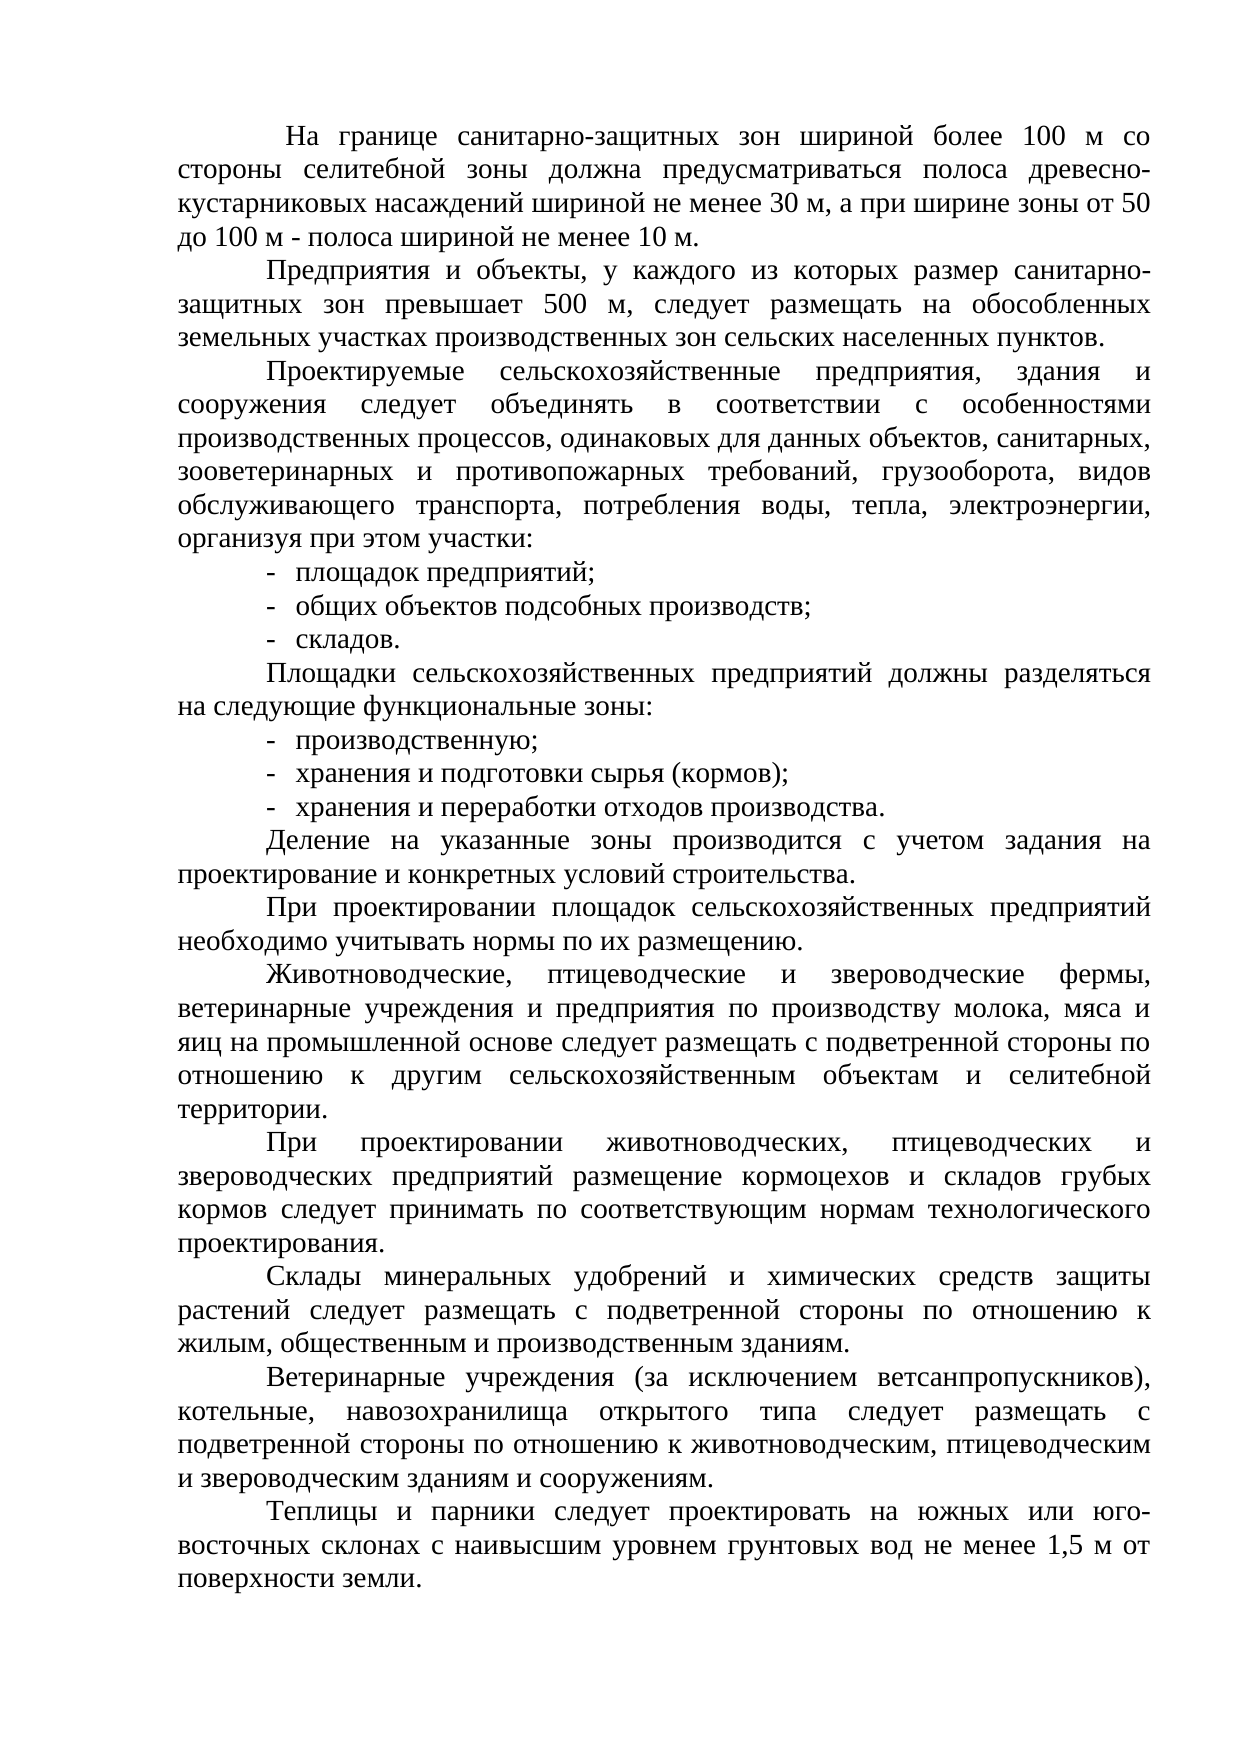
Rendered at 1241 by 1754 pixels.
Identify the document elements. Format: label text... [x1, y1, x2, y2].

list хранения и переработки отходов производства. [177, 789, 1152, 822]
list производственную; [177, 722, 1152, 755]
text При проектировании площадок сельскохозяйственных предприятий необходимо учитывать нормы по их размещению. [177, 889, 1152, 957]
list площадок предприятий; [177, 554, 1152, 588]
list складов. [177, 621, 1152, 655]
text Деление на указанные зоны производится с учетом задания на проектирование и конкретных условий строительства. [177, 822, 1152, 889]
list общих объектов подсобных производств; [177, 588, 1152, 621]
text Предприятия и объекты, у каждого из которых размер санитарно-защитных зон превышает 500 м, следует размещать на обособленных земельных участках производственных зон сельских населенных пунктов. [177, 252, 1152, 353]
text Ветеринарные учреждения (за исключением ветсанпропускников), котельные, навозохранилища открытого типа следует размещать с подветренной стороны по отношению к животноводческим, птицеводческим и звероводческим зданиям и сооружениям. [177, 1359, 1152, 1493]
text Площадки сельскохозяйственных предприятий должны разделяться на следующие функциональные зоны: [177, 655, 1152, 722]
text Склады минеральных удобрений и химических средств защиты растений следует размещать с подветренной стороны по отношению к жилым, общественным и производственным зданиям. [177, 1258, 1152, 1359]
text Теплицы и парники следует проектировать на южных или юго-восточных склонах с наивысшим уровнем грунтовых вод не менее 1,5 м от поверхности земли. [177, 1493, 1152, 1594]
text Проектируемые сельскохозяйственные предприятия, здания и сооружения следует объединять в соответствии с особенностями производственных процессов, одинаковых для данных объектов, санитарных, зооветеринарных и противопожарных требований, грузооборота, видов обслуживающего транспорта, потребления воды, тепла, электроэнергии, организуя при этом участки: [177, 353, 1152, 554]
text При проектировании животноводческих, птицеводческих и звероводческих предприятий размещение кормоцехов и складов грубых кормов следует принимать по соответствующим нормам технологического проектирования. [177, 1124, 1152, 1258]
list хранения и подготовки сырья (кормов); [177, 755, 1152, 789]
text На границе санитарно-защитных зон шириной более 100 м со стороны селитебной зоны должна предусматриваться полоса древесно-кустарниковых насаждений шириной не менее 30 м, а при ширине зоны от 50 до 100 м - полоса шириной не менее 10 м. [177, 118, 1152, 252]
text Животноводческие, птицеводческие и звероводческие фермы, ветеринарные учреждения и предприятия по производству молока, мяса и яиц на промышленной основе следует размещать с подветренной стороны по отношению к другим сельскохозяйственным объектам и селитебной территории. [177, 957, 1152, 1124]
